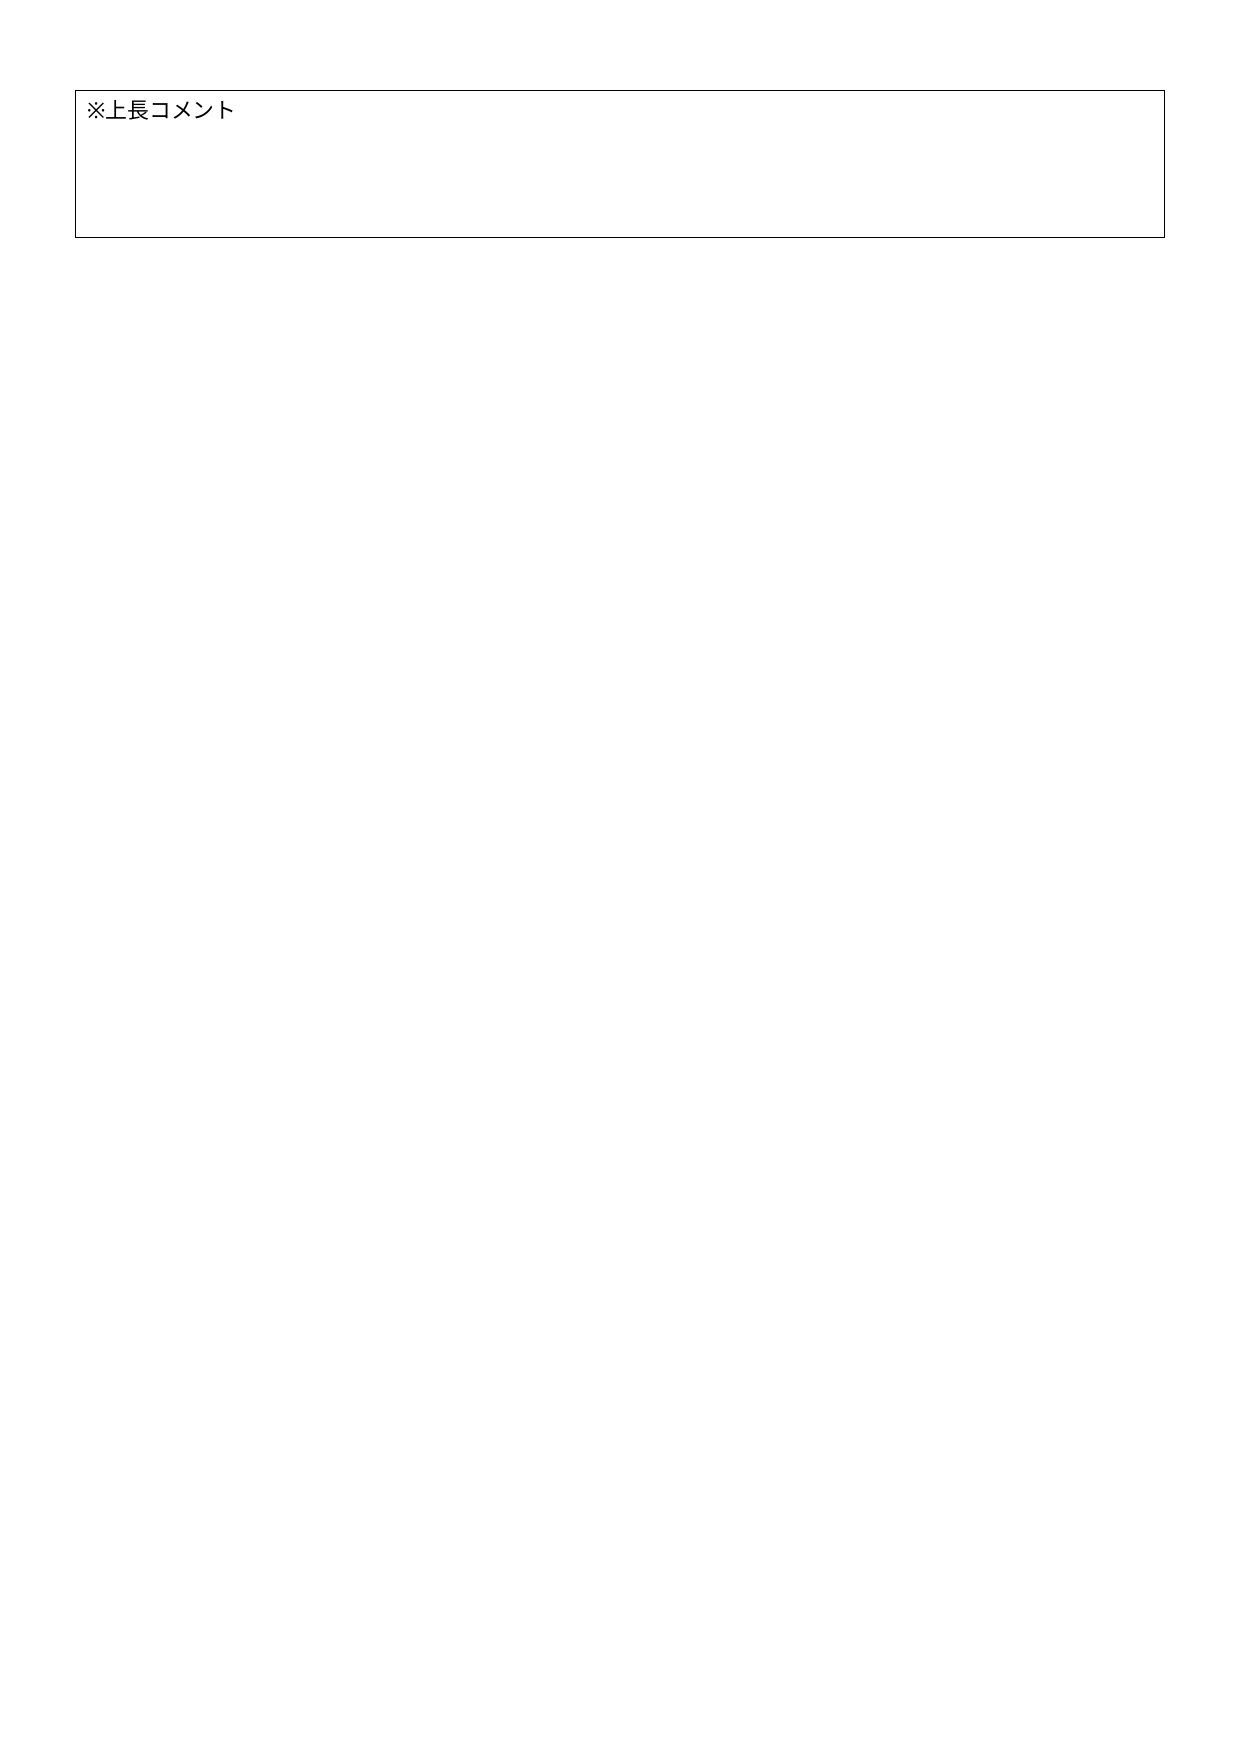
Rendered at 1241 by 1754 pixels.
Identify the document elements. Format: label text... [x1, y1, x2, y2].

table_header ※上長コメント [76, 91, 1164, 237]
